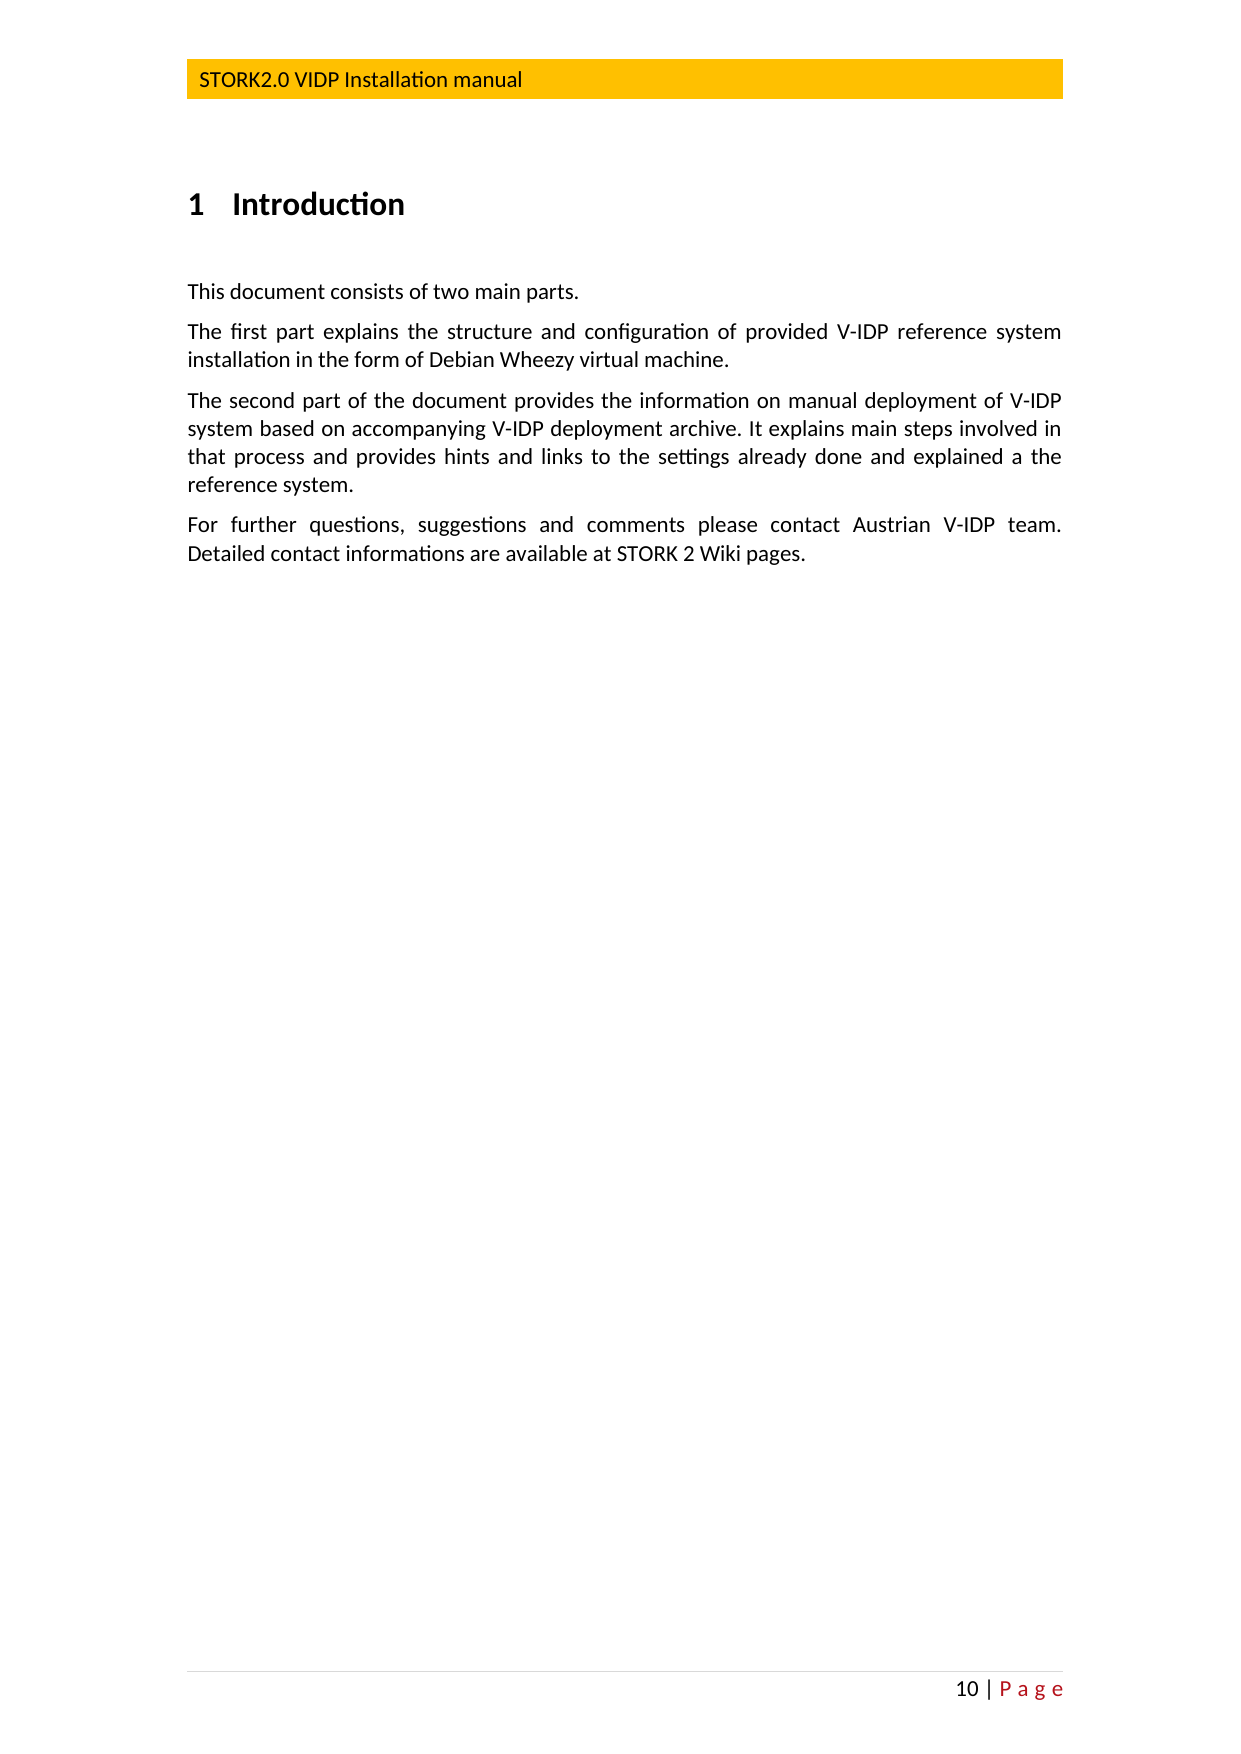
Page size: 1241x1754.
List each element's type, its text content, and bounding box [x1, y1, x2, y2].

subtitle Introduction [187, 183, 1063, 224]
text For further questions, suggestions and comments please contact Austrian V-IDP team. Detailed contact informations are available at STORK 2 Wiki pages. [187, 511, 1063, 567]
text This document consists of two main parts. [187, 277, 1063, 305]
text The first part explains the structure and configuration of provided V-IDP reference system installation in the form of Debian Wheezy virtual machine. [187, 317, 1063, 373]
text The second part of the document provides the information on manual deployment of V-IDP system based on accompanying V-IDP deployment archive. It explains main steps involved in that process and provides hints and links to the settings already done and explained a the reference system. [187, 386, 1063, 498]
